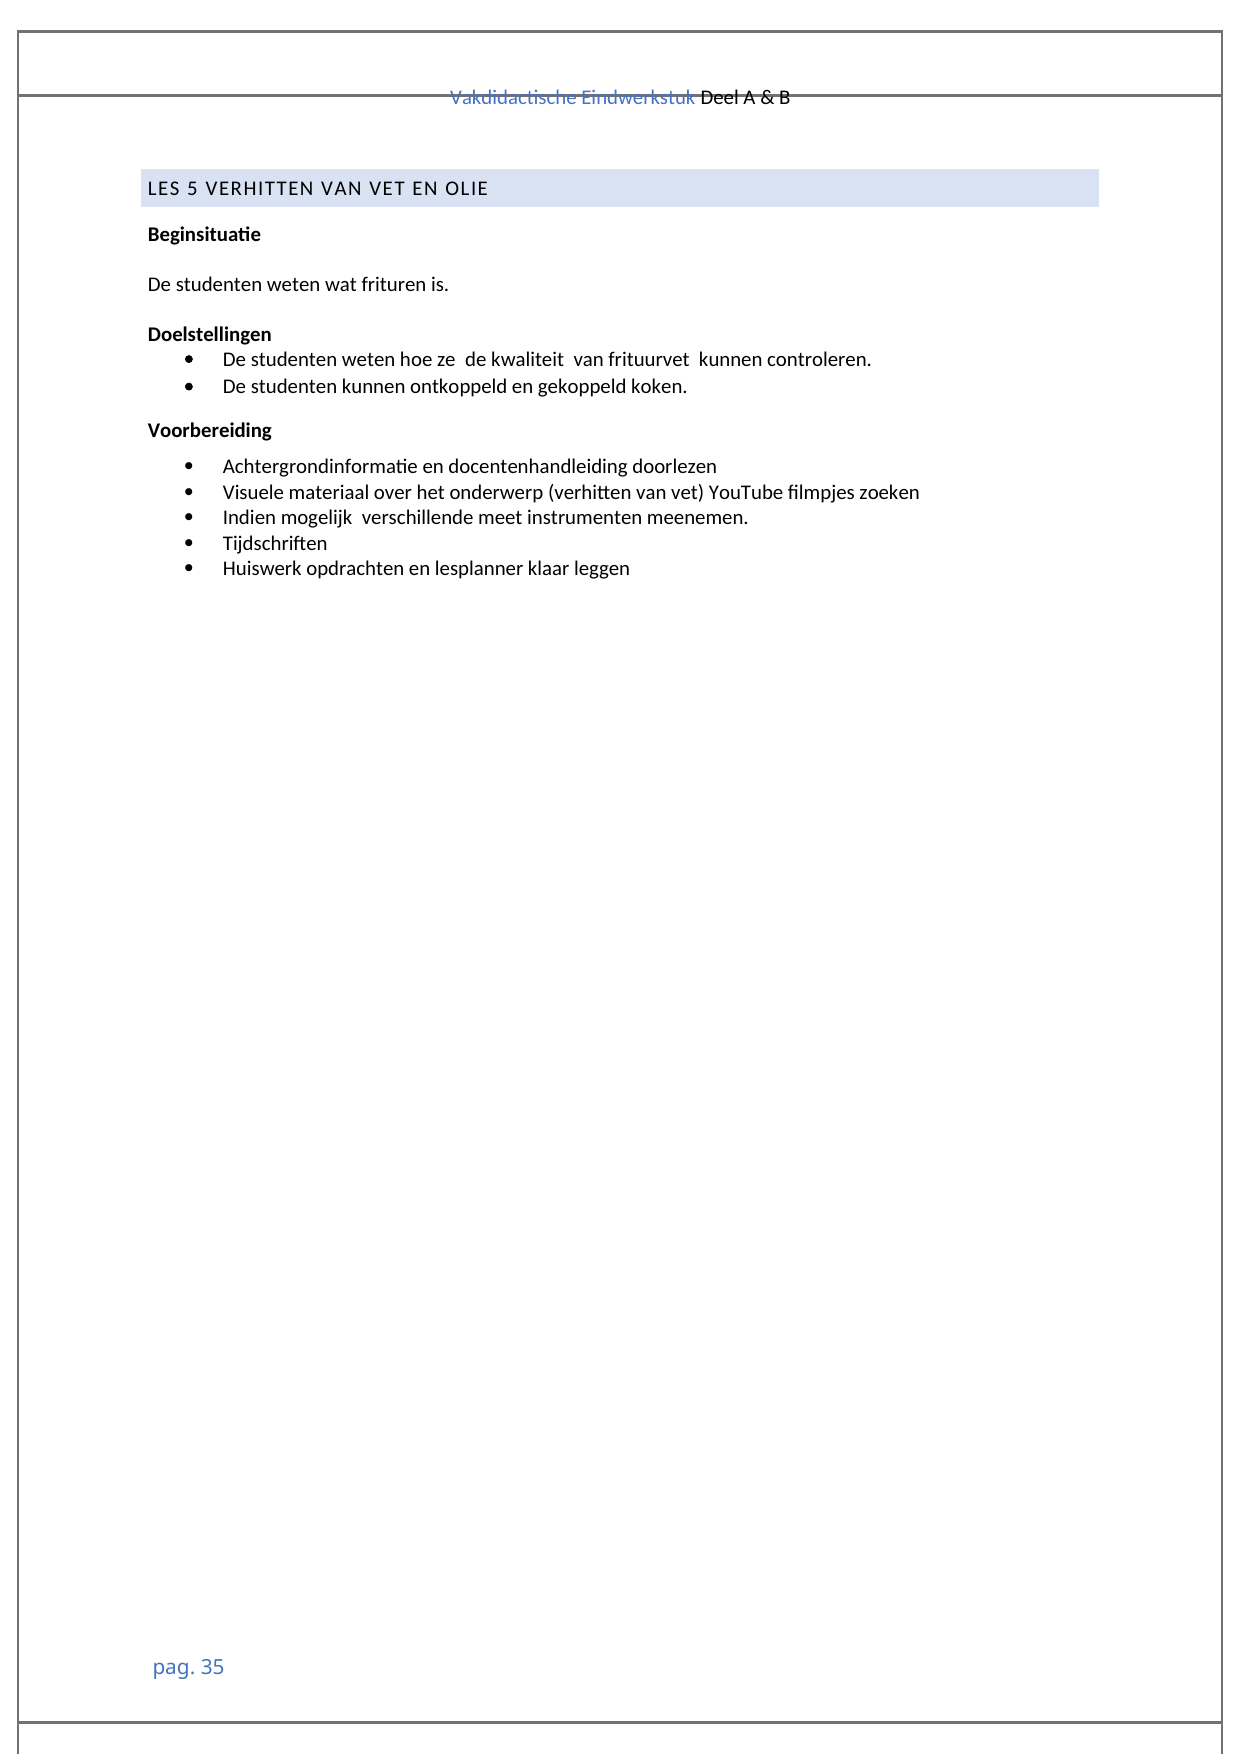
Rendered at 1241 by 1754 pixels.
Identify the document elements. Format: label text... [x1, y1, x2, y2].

text Voorbereiding [148, 418, 1093, 443]
text Doelstellingen [148, 321, 1093, 346]
text Beginsituatie [148, 221, 1093, 246]
text De studenten weten wat frituren is. [148, 271, 1093, 296]
list Huiswerk opdrachten en lesplanner klaar leggen [185, 555, 1093, 581]
list Achtergrondinformatie en docentenhandleiding doorlezen [185, 453, 1093, 479]
subtitle Les 5 Verhitten van vet en olie [148, 175, 1093, 200]
list Tijdschriften [185, 530, 1093, 555]
list Indien mogelijk verschillende meet instrumenten meenemen. [185, 504, 1093, 530]
list De studenten weten hoe ze de kwaliteit van frituurvet kunnen controleren. [185, 346, 1093, 372]
list De studenten kunnen ontkoppeld en gekoppeld koken. [185, 374, 1093, 399]
list Visuele materiaal over het onderwerp (verhitten van vet) YouTube filmpjes zoeken [185, 479, 1093, 504]
